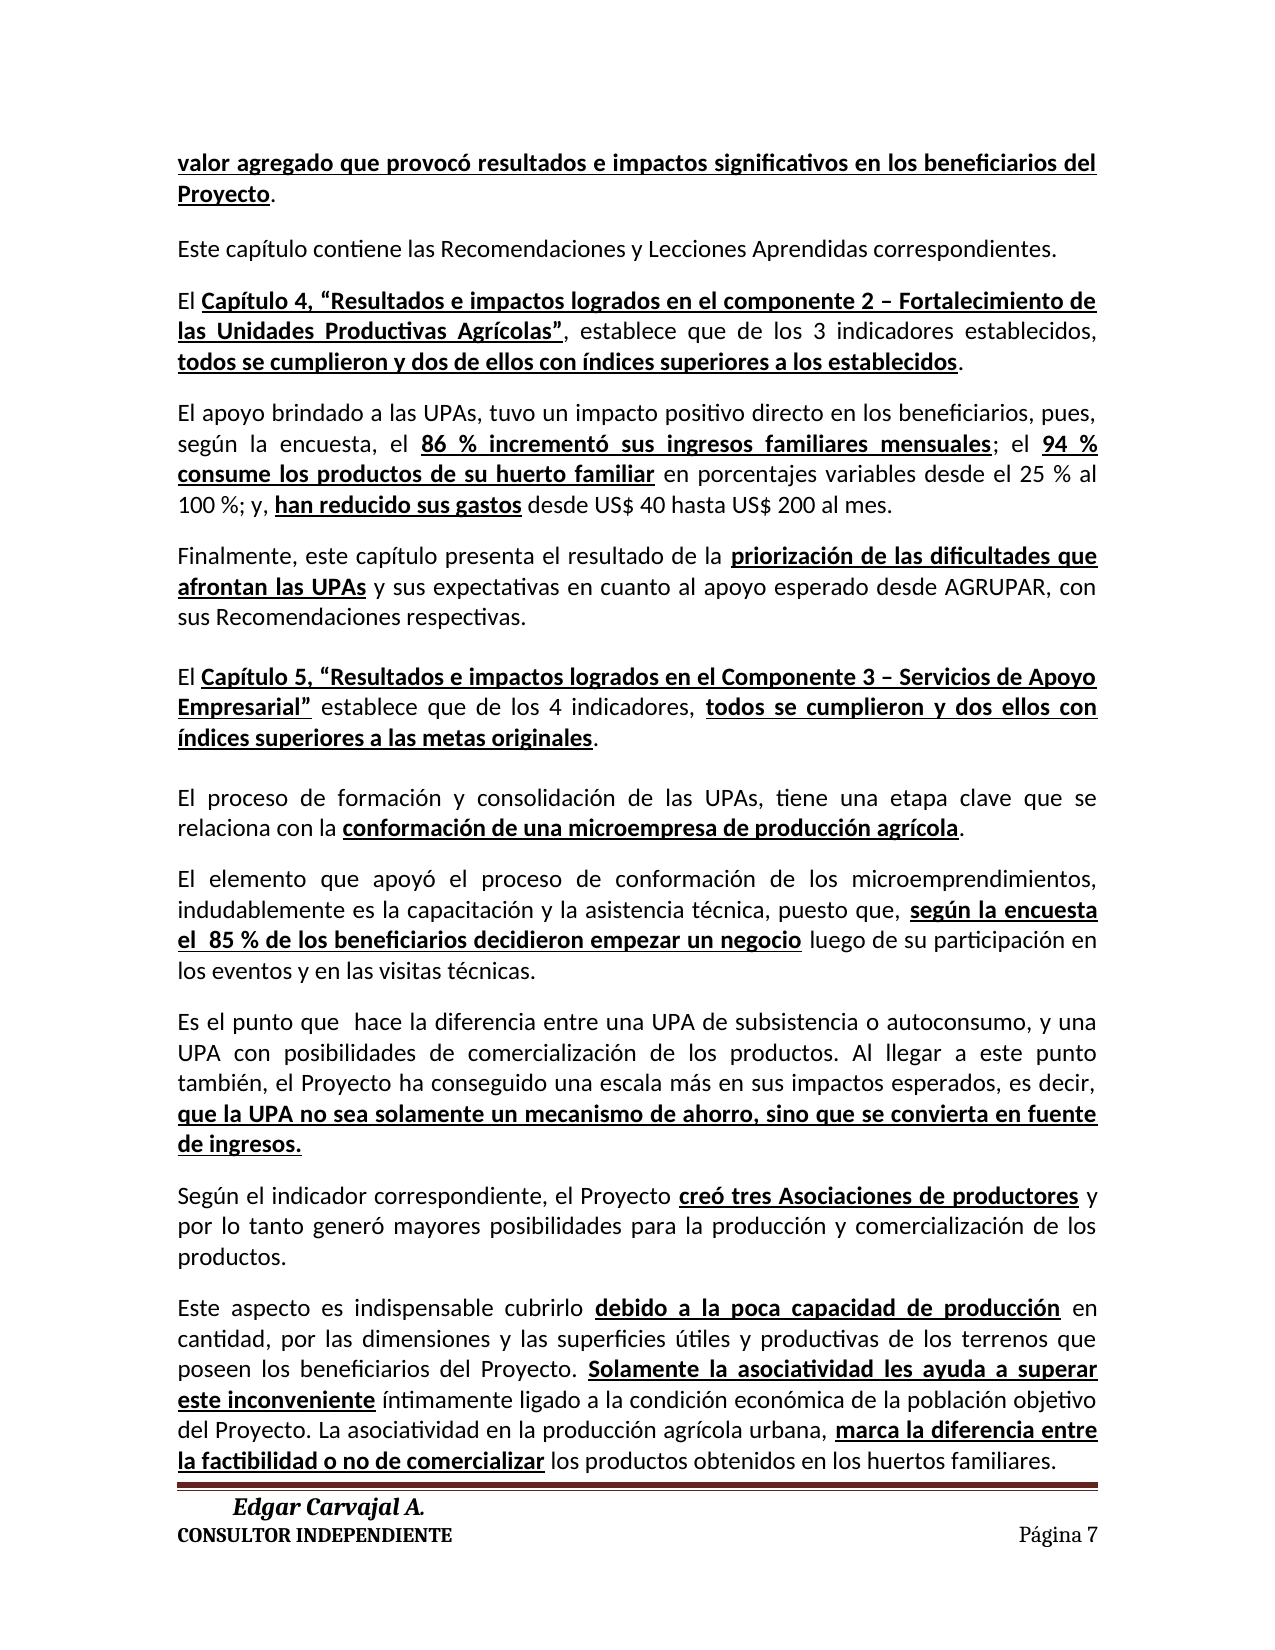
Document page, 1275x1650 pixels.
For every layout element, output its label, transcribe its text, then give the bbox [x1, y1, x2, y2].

text El Capítulo 4, “Resultados e impactos logrados en el componente 2 – Fortalecimiento de las Unidades Productivas Agrícolas”, establece que de los 3 indicadores establecidos, todos se cumplieron y dos de ellos con índices superiores a los establecidos. [177, 285, 1098, 377]
text El apoyo brindado a las UPAs, tuvo un impacto positivo directo en los beneficiarios, pues, según la encuesta, el 86 % incrementó sus ingresos familiares mensuales; el 94 % consume los productos de su huerto familiar en porcentajes variables desde el 25 % al 100 %; y, han reducido sus gastos desde US$ 40 hasta US$ 200 al mes. [177, 397, 1098, 519]
text Es el punto que hace la diferencia entre una UPA de subsistencia o autoconsumo, y una UPA con posibilidades de comercialización de los productos. Al llegar a este punto también, el Proyecto ha conseguido una escala más en sus impactos esperados, es decir, que la UPA no sea solamente un mecanismo de ahorro, sino que se convierta en fuente de ingresos. [177, 1007, 1098, 1124]
text El proceso de formación y consolidación de las UPAs, tiene una etapa clave que se relaciona con la conformación de una microempresa de producción agrícola. [177, 782, 1098, 843]
text El elemento que apoyó el proceso de conformación de los microemprendimientos, indudablemente es la capacitación y la asistencia técnica, puesto que, según la encuesta el 85 % de los beneficiarios decidieron empezar un negocio luego de su participación en los eventos y en las visitas técnicas. [177, 864, 1098, 986]
text Este capítulo contiene las Recomendaciones y Lecciones Aprendidas correspondientes. [177, 234, 1098, 264]
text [177, 148, 1098, 209]
text Es el punto que hace la diferencia entre una UPA de subsistencia o autoconsumo, y una UPA con posibilidades de comercialización de los productos. Al llegar a este punto también, el Proyecto ha conseguido una escala más en sus impactos esperados, es decir, que la UPA no sea solamente un mecanismo de ahorro, sino que se convierta en fuente de ingresos. [177, 1125, 1098, 1159]
text Finalmente, este capítulo presenta el resultado de la priorización de las dificultades que afrontan las UPAs y sus expectativas en cuanto al apoyo esperado desde AGRUPAR, con sus Recomendaciones respectivas. [177, 540, 1098, 632]
text El Capítulo 5, “Resultados e impactos logrados en el Componente 3 – Servicios de Apoyo Empresarial” establece que de los 4 indicadores, todos se cumplieron y dos ellos con índices superiores a las metas originales. [177, 661, 1098, 753]
text Según el indicador correspondiente, el Proyecto creó tres Asociaciones de productores y por lo tanto generó mayores posibilidades para la producción y comercialización de los productos. [177, 1180, 1098, 1272]
text Este aspecto es indispensable cubrirlo debido a la poca capacidad de producción en cantidad, por las dimensiones y las superficies útiles y productivas de los terrenos que poseen los beneficiarios del Proyecto. Solamente la asociatividad les ayuda a superar este inconveniente íntimamente ligado a la condición económica de la población objetivo del Proyecto. La asociatividad en la producción agrícola urbana, marca la diferencia entre la factibilidad o no de comercializar los productos obtenidos en los huertos familiares. [177, 1292, 1098, 1476]
